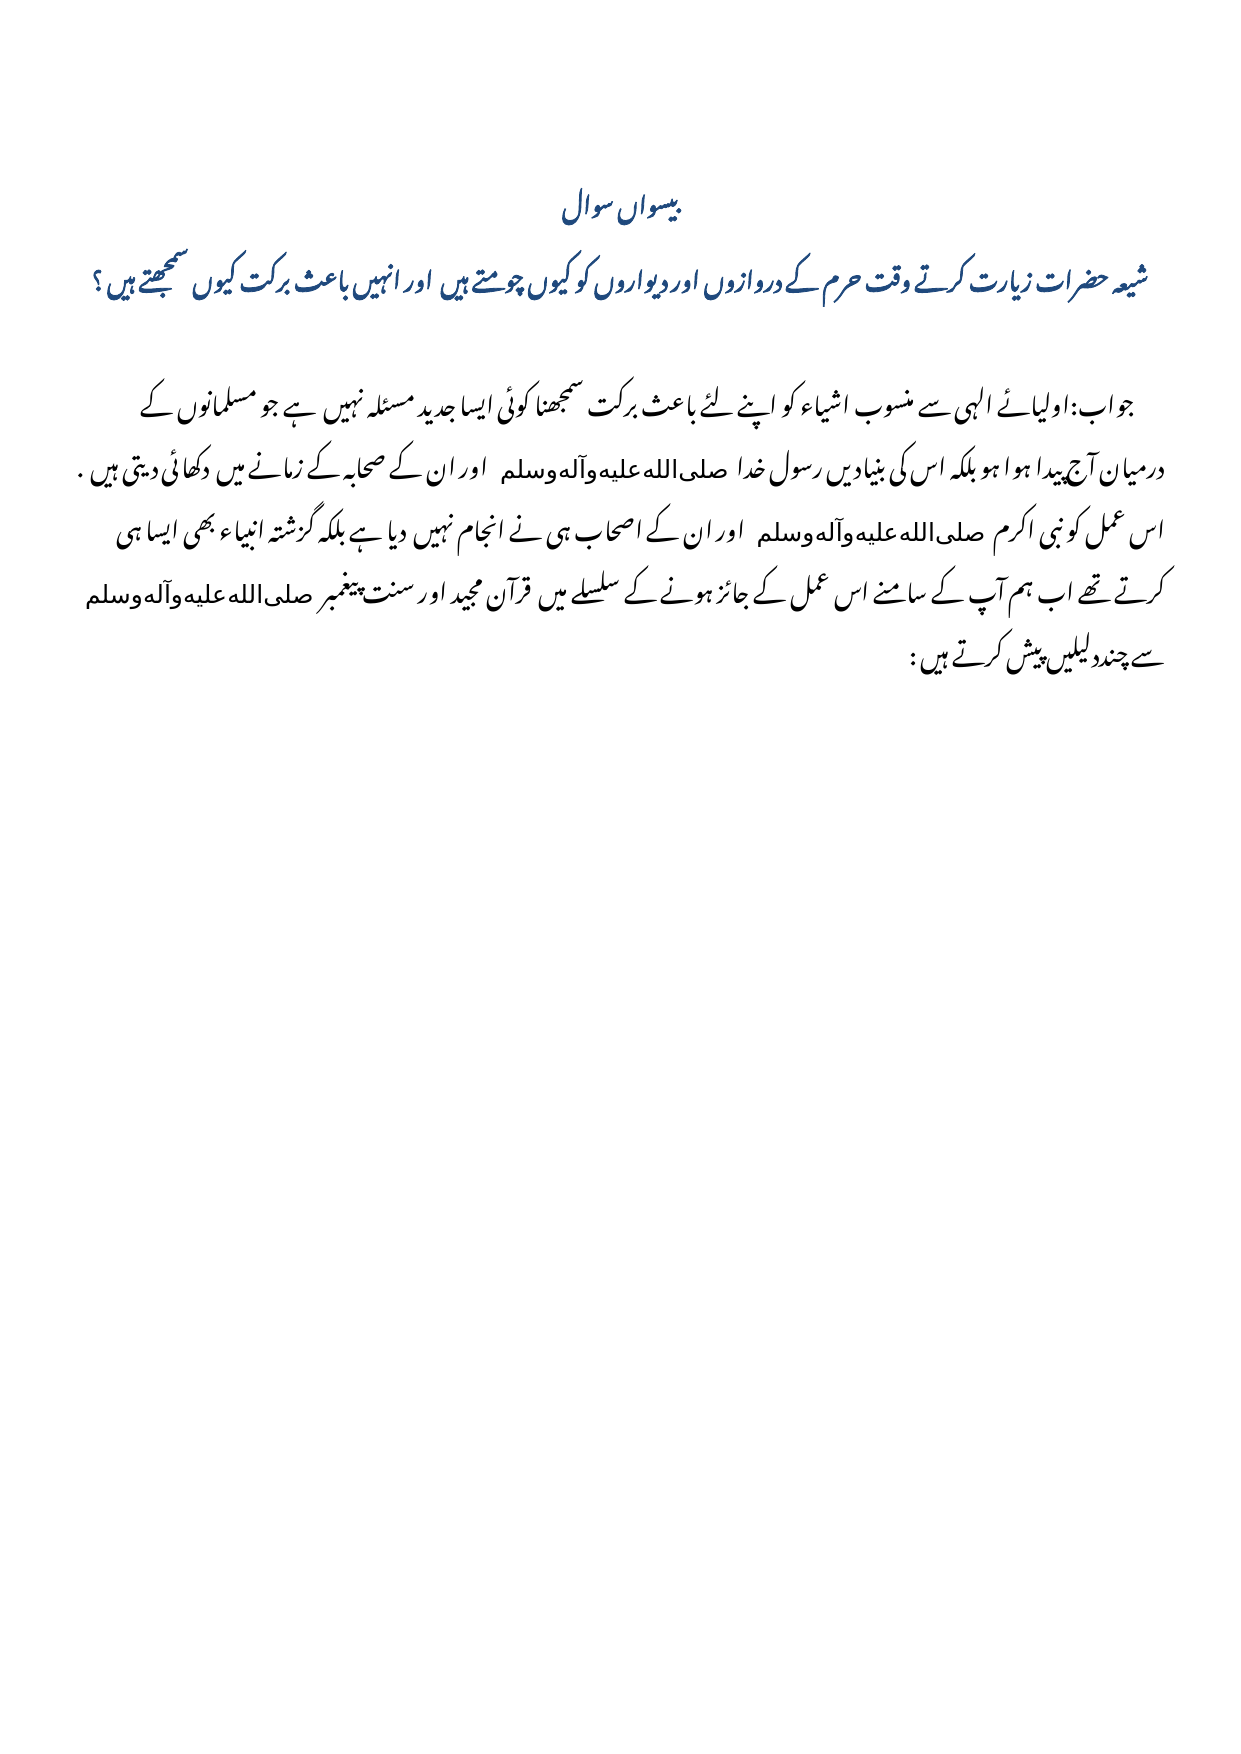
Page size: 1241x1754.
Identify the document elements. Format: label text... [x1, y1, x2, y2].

text جواب:اولیائے الہی سے منسوب اشیاء کو اپنے لئے باعث برکت سمجھنا کوئی ایسا جدید مسئلہ نہیں ہے جو مسلمانوں کے درمیان آج پیدا ہوا ہو بلکہ اس کی بنیادیں رسول خدا صلى‌الله‌عليه‌وآله‌وسلم اور ان کے صحابہ کے زمانے میں دکھائی دیتی ہیں . اس عمل کو نبی اکرم صلى‌الله‌عليه‌وآله‌وسلم اور ان کے اصحاب ہی نے انجام نہیں دیا ہے بلکہ گزشتہ انبیاء بھی ایسا ہی کرتے تھے اب ہم آپ کے سامنے اس عمل کے جائز ہونے کے سلسلے میں قرآن مجید اور سنت پیغمبر صلى‌الله‌عليه‌وآله‌وسلم سے چنددلیلیں پیش کرتے ہیں : [75, 369, 1165, 681]
subtitle بیسواں سوال [75, 169, 1165, 231]
subtitle شیعہ حضرات زیارت کرتے وقت حرم کے دروازوں اور دیواروں کو کیوں چومتے ہیں اور انہیں باعث برکت کیوں سمجھتے ہیں ؟ [75, 244, 1165, 306]
